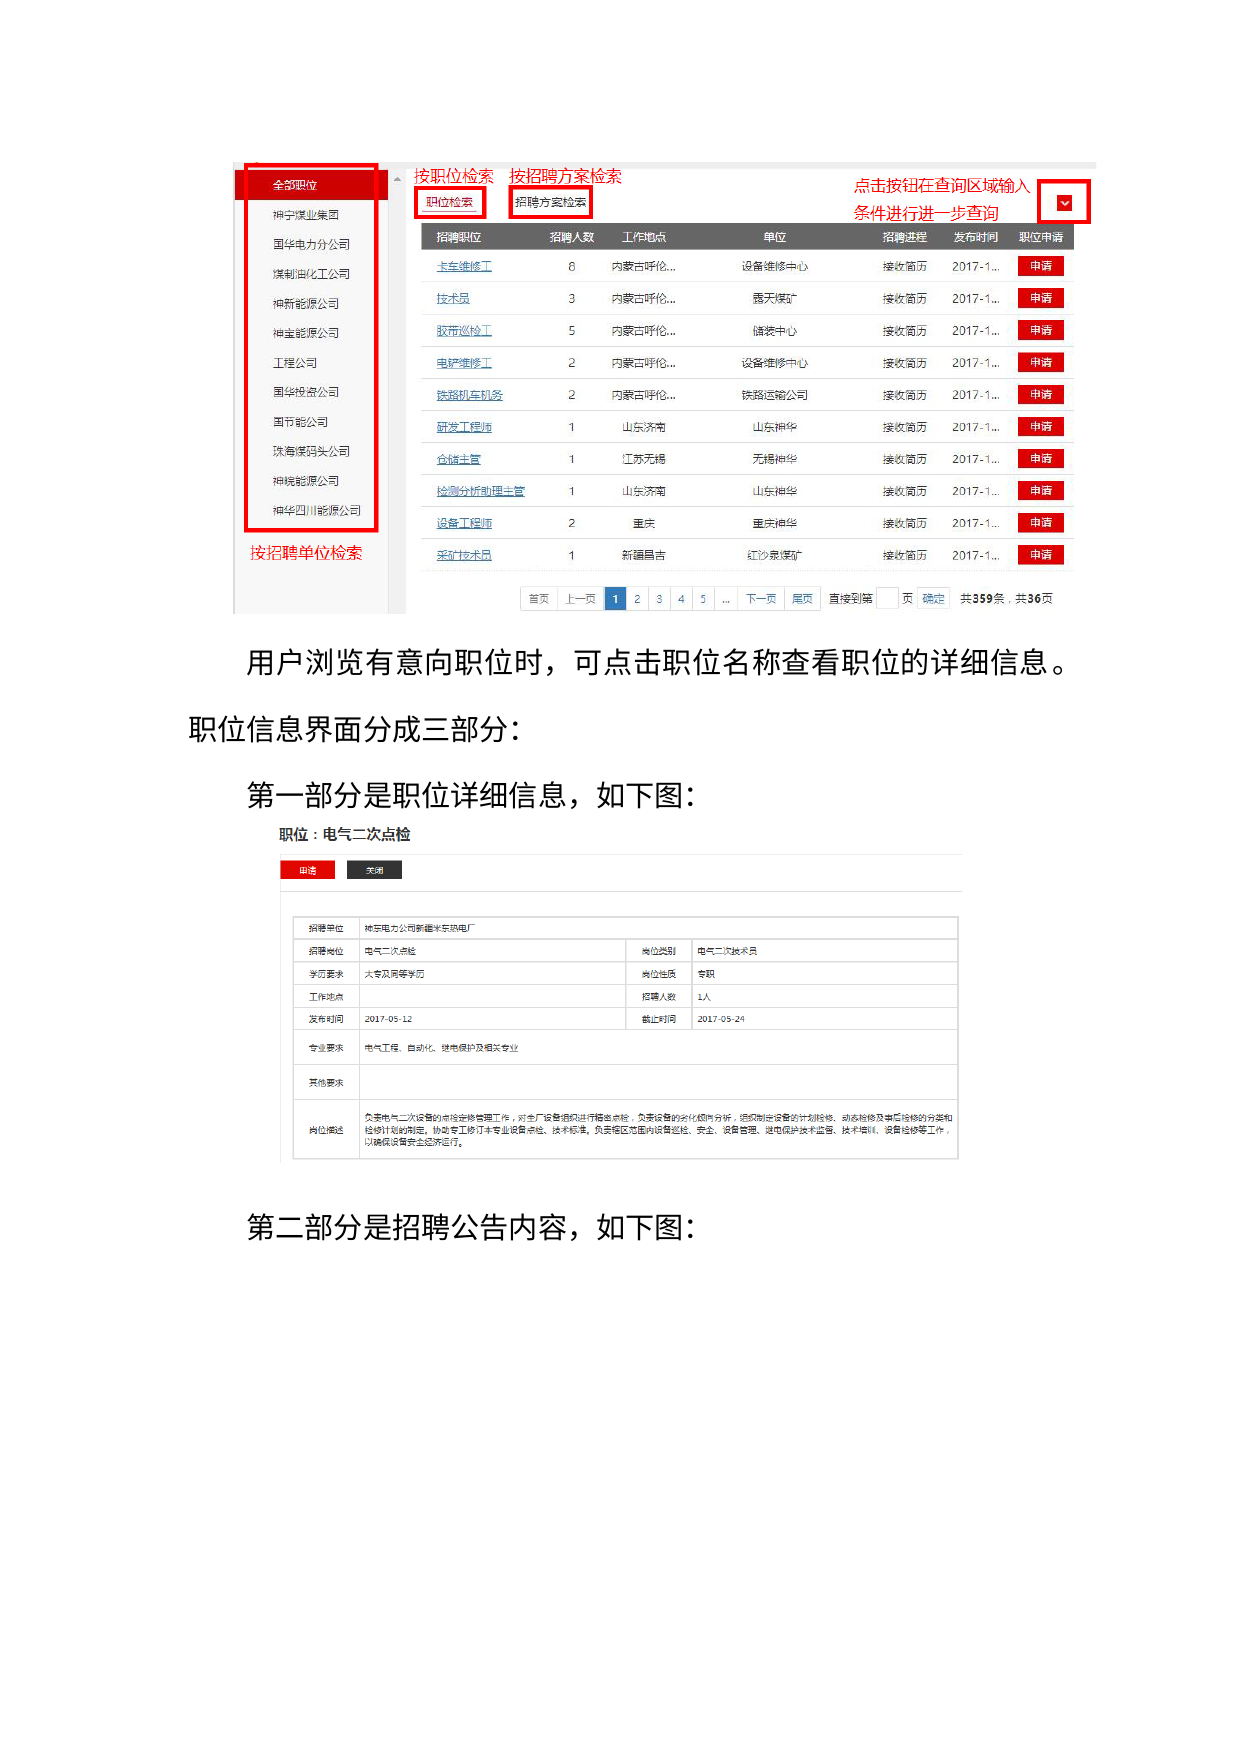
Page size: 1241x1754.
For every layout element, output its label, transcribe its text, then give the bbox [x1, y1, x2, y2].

picture [277, 827, 963, 1163]
text 用户浏览有意向职位时，可点击职位名称查看职位的详细信息。职位信息界面分成三部分： [188, 628, 1052, 761]
text 第一部分是职位详细信息，如下图： [188, 761, 1052, 827]
text 第二部分是招聘公告内容，如下图： [188, 1193, 1052, 1259]
picture [231, 162, 1097, 614]
